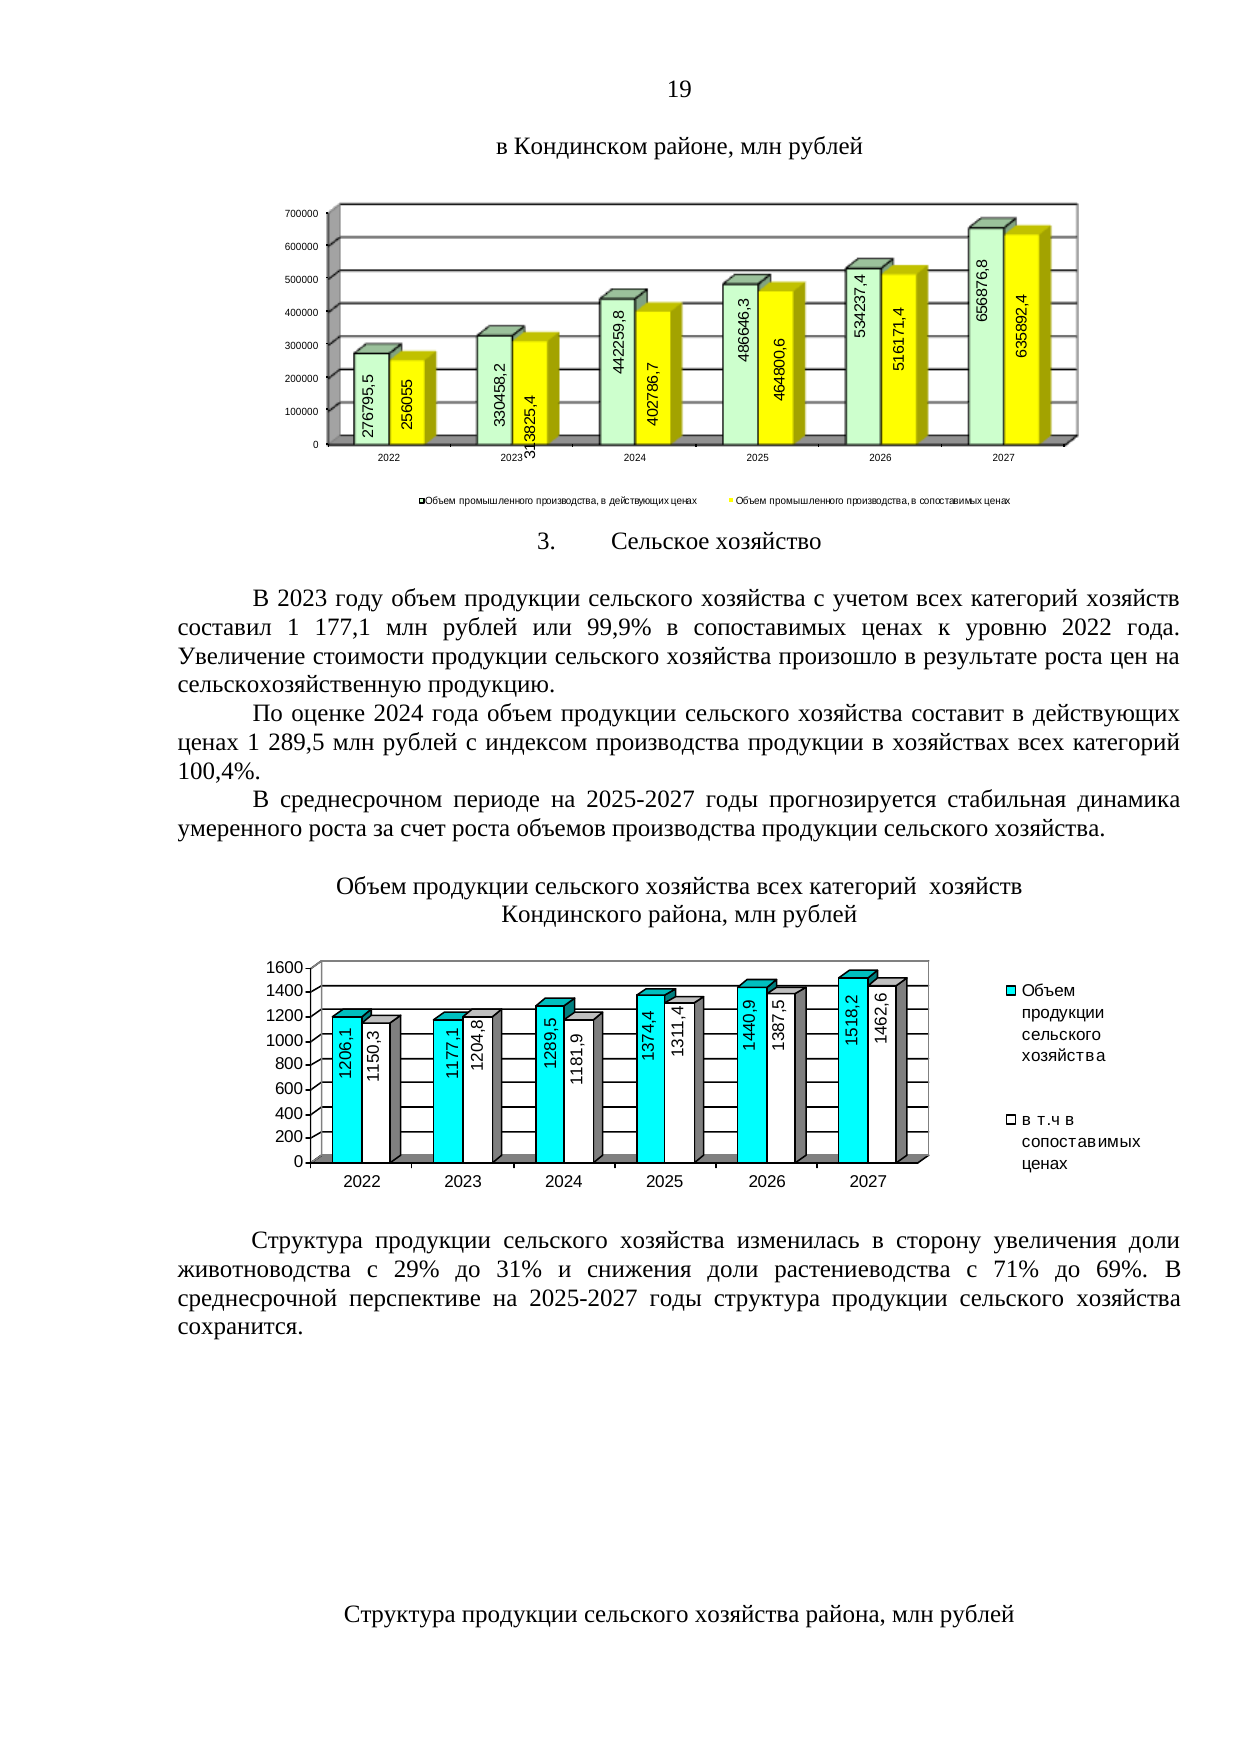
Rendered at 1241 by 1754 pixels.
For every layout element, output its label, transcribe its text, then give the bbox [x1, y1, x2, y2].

text Структура продукции сельского хозяйства изменилась в сторону увеличения доли животноводства с 29% до 31% и снижения доли растениеводства с 71% до 69%. В среднесрочной перспективе на 2025-2027 годы структура продукции сельского хозяйства сохранится. [177, 1225, 1181, 1340]
text В среднесрочном периоде на 2025-2027 годы прогнозируется стабильная динамика умеренного роста за счет роста объемов производства продукции сельского хозяйства. [177, 784, 1181, 842]
text Структура продукции сельского хозяйства района, млн рублей [177, 1599, 1181, 1628]
text По оценке 2024 года объем продукции сельского хозяйства составит в действующих ценах 1 289,5 млн рублей с индексом производства продукции в хозяйствах всех категорий 100,4%. [177, 698, 1181, 784]
text В 2023 году объем продукции сельского хозяйства с учетом всех категорий хозяйств составил 1 177,1 млн рублей или 99,9% в сопоставимых ценах к уровню 2022 года. Увеличение стоимости продукции сельского хозяйства произошло в результате роста цен на сельскохозяйственную продукцию. [177, 583, 1181, 698]
text Кондинского района, млн рублей [177, 899, 1181, 928]
list Сельское хозяйство [177, 526, 1181, 554]
text в Кондинском районе, млн рублей [177, 131, 1181, 160]
text Объем продукции сельского хозяйства всех категорий хозяйств [177, 871, 1181, 899]
